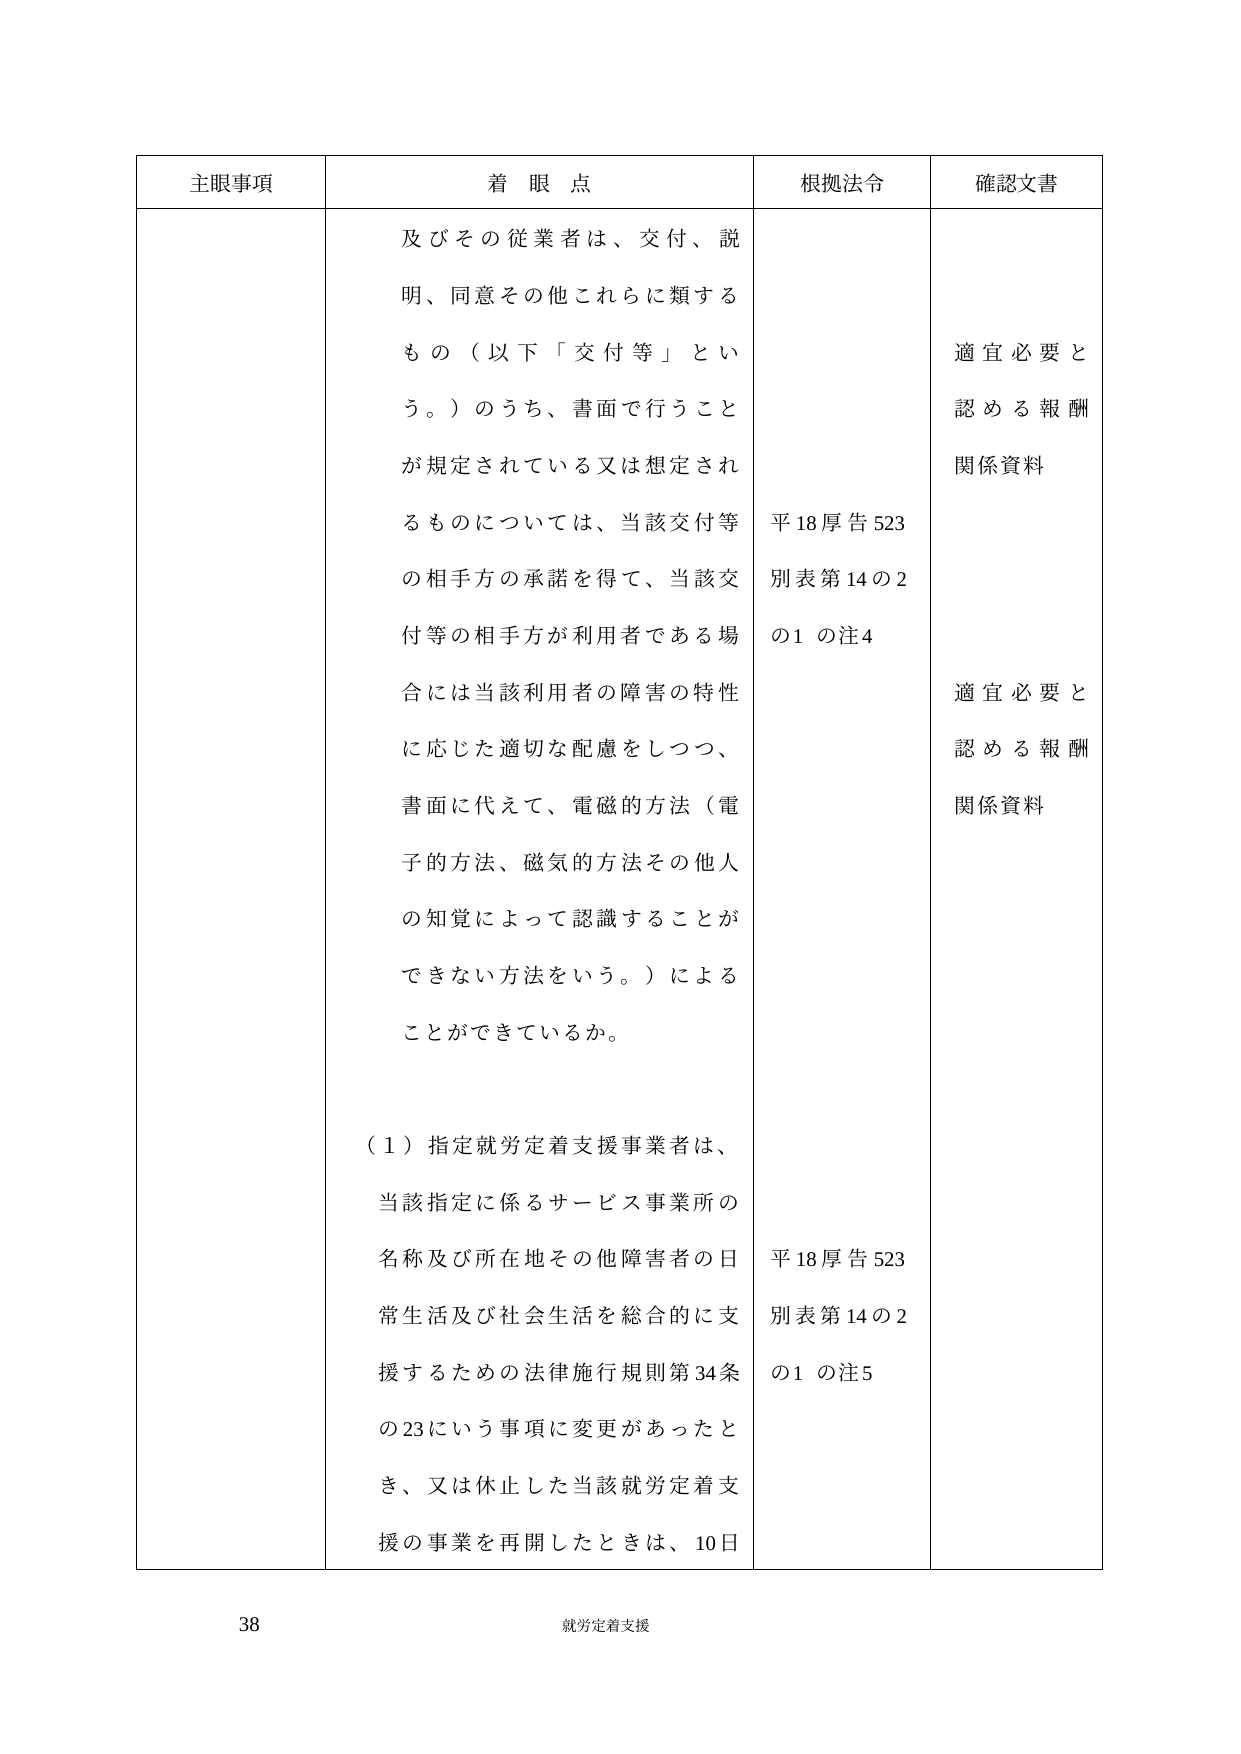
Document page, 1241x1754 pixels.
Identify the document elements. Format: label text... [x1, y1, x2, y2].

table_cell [931, 209, 1102, 1569]
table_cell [754, 209, 930, 1569]
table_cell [326, 209, 753, 1569]
table_header 根拠法令 [754, 156, 930, 208]
table_header 着 眼 点 [326, 156, 753, 208]
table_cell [137, 209, 325, 1569]
table_header 確認文書 [931, 156, 1102, 208]
table_header 主眼事項 [137, 156, 325, 208]
